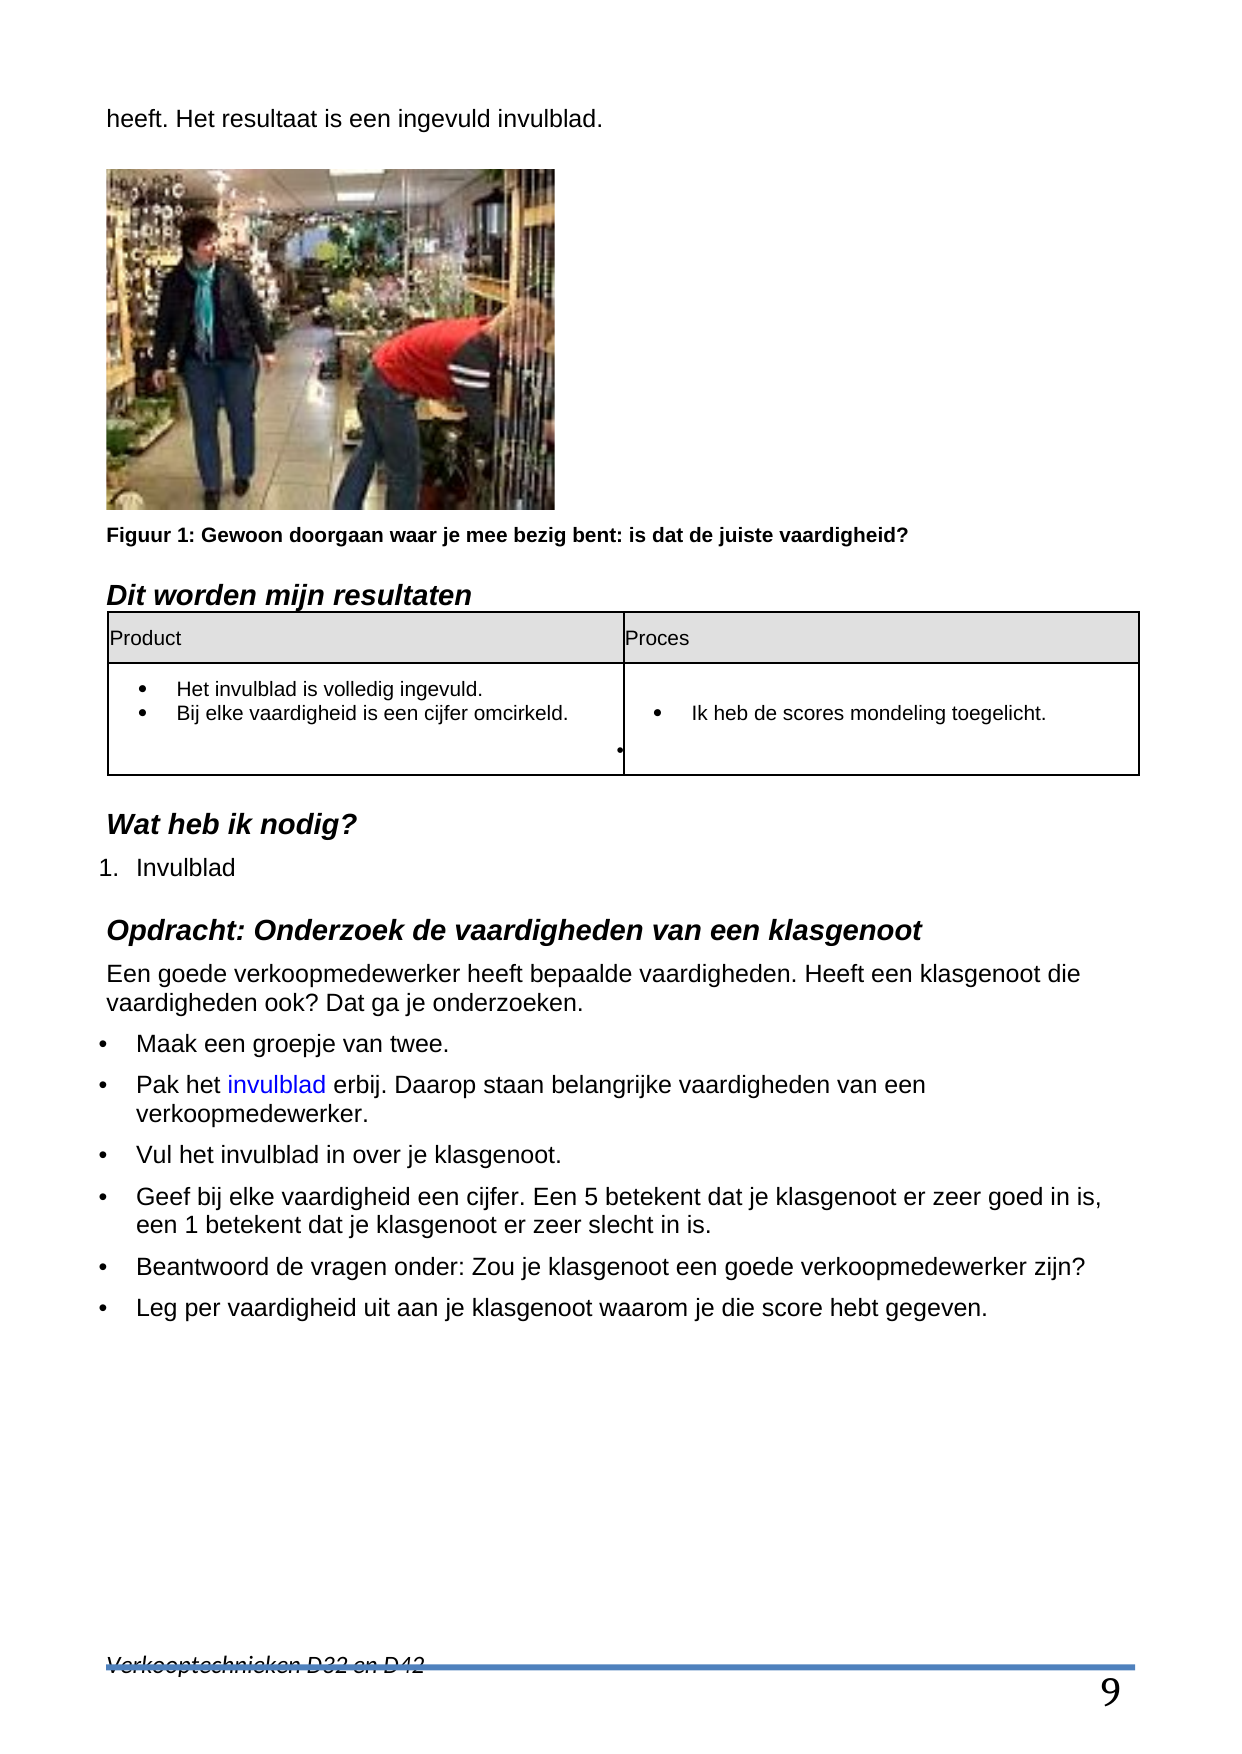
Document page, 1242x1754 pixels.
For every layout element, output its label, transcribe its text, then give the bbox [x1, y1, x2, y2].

list Maak een groepje van twee. [98, 1029, 1135, 1058]
text Wat heb ik nodig? [106, 807, 1135, 841]
text Een goede verkoopmedewerker heeft bepaalde vaardigheden. Heeft een klasgenoot die vaardigheden ook? Dat ga je onderzoeken. [106, 959, 1135, 1017]
list Leg per vaardigheid uit aan je klasgenoot waarom je die score hebt gegeven. [98, 1293, 1135, 1322]
list Vul het invulblad in over je klasgenoot. [98, 1141, 1135, 1169]
table_header Product [109, 613, 623, 662]
table_cell Ik heb de scores mondeling toegelicht. [625, 664, 1138, 774]
table_header Proces [625, 613, 1138, 662]
list Invulblad [98, 853, 1135, 882]
table_cell Het invulblad is volledig ingevuld. Bij elke vaardigheid is een cijfer omcirkeld. [109, 664, 623, 774]
text Dit worden mijn resultaten [106, 578, 1135, 611]
list Pak het invulblad erbij. Daarop staan belangrijke vaardigheden van een verkoopmedewerker. [98, 1071, 1135, 1128]
picture [106, 169, 555, 510]
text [106, 104, 1135, 133]
list Beantwoord de vragen onder: Zou je klasgenoot een goede verkoopmedewerker zijn? [98, 1252, 1135, 1281]
text Figuur 1: Gewoon doorgaan waar je mee bezig bent: is dat de juiste vaardigheid? [106, 522, 1135, 546]
text Opdracht: Onderzoek de vaardigheden van een klasgenoot [106, 913, 1135, 947]
list Geef bij elke vaardigheid een cijfer. Een 5 betekent dat je klasgenoot er zeer goed in is, een 1 betekent dat je klasgenoot er zeer slecht in is. [98, 1182, 1135, 1239]
